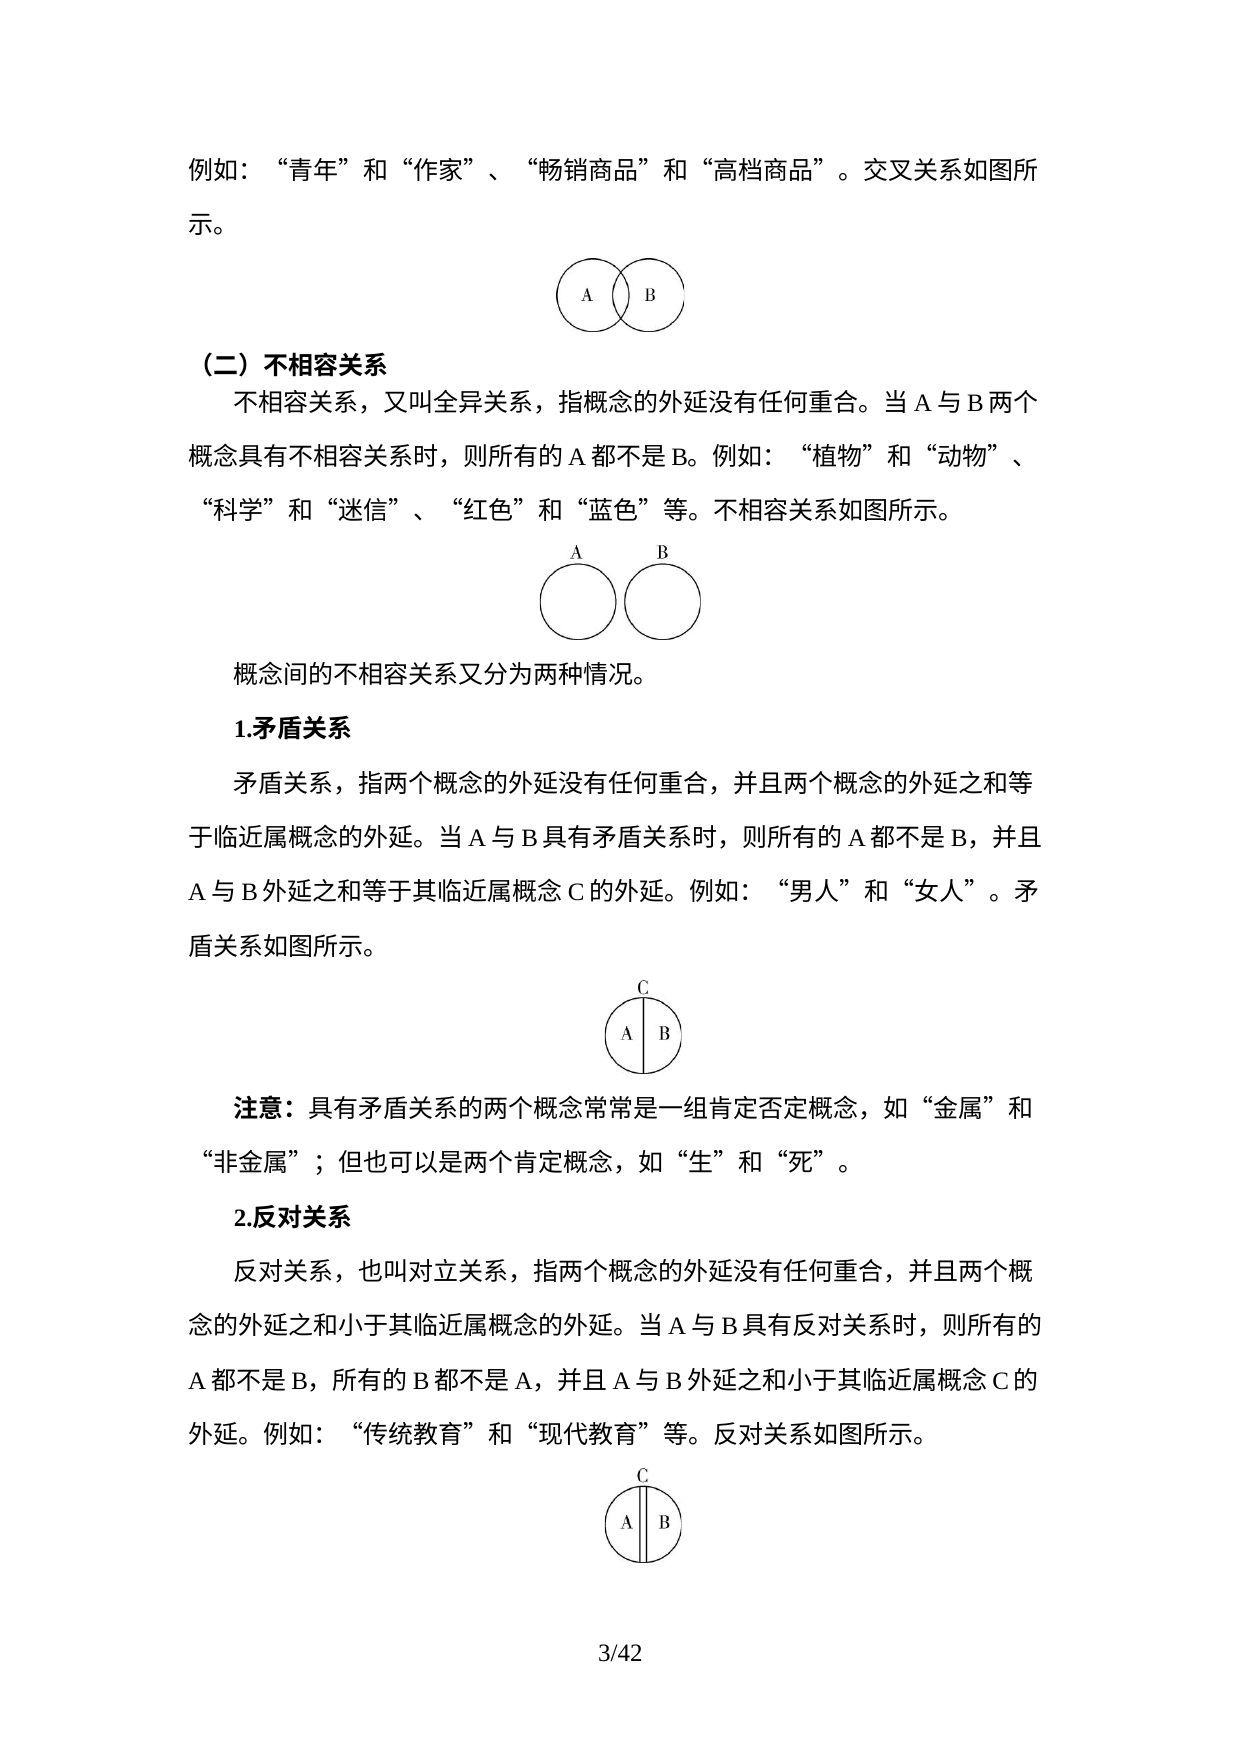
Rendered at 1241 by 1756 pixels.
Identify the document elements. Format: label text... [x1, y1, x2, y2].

text 1.矛盾关系 [188, 709, 1052, 745]
picture [604, 980, 682, 1074]
subtitle （二）不相容关系 [188, 346, 1052, 382]
text 注意：具有矛盾关系的两个概念常常是一组肯定否定概念，如“金属”和“非金属”；但也可以是两个肯定概念，如“生”和“死”。 [188, 1088, 1052, 1179]
picture [556, 258, 685, 332]
text 概念间的不相容关系又分为两种情况。 [188, 654, 1052, 691]
picture [539, 545, 701, 640]
text 矛盾关系，指两个概念的外延没有任何重合，并且两个概念的外延之和等于临近属概念的外延。当A与B具有矛盾关系时，则所有的A都不是B，并且A与B外延之和等于其临近属概念C的外延。例如：“男人”和“女人”。矛盾关系如图所示。 [188, 763, 1052, 962]
text 反对关系，也叫对立关系，指两个概念的外延没有任何重合，并且两个概念的外延之和小于其临近属概念的外延。当A与B具有反对关系时，则所有的A都不是B，所有的B都不是A，并且A与B外延之和小于其临近属概念C的外延。例如：“传统教育”和“现代教育”等。反对关系如图所示。 [188, 1251, 1052, 1451]
text 2.反对关系 [188, 1197, 1052, 1233]
text 不相容关系，又叫全异关系，指概念的外延没有任何重合。当A与B两个概念具有不相容关系时，则所有的A都不是B。例如：“植物”和“动物”、“科学”和“迷信”、“红色”和“蓝色”等。不相容关系如图所示。 [188, 382, 1052, 527]
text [188, 150, 1052, 241]
picture [604, 1468, 682, 1563]
